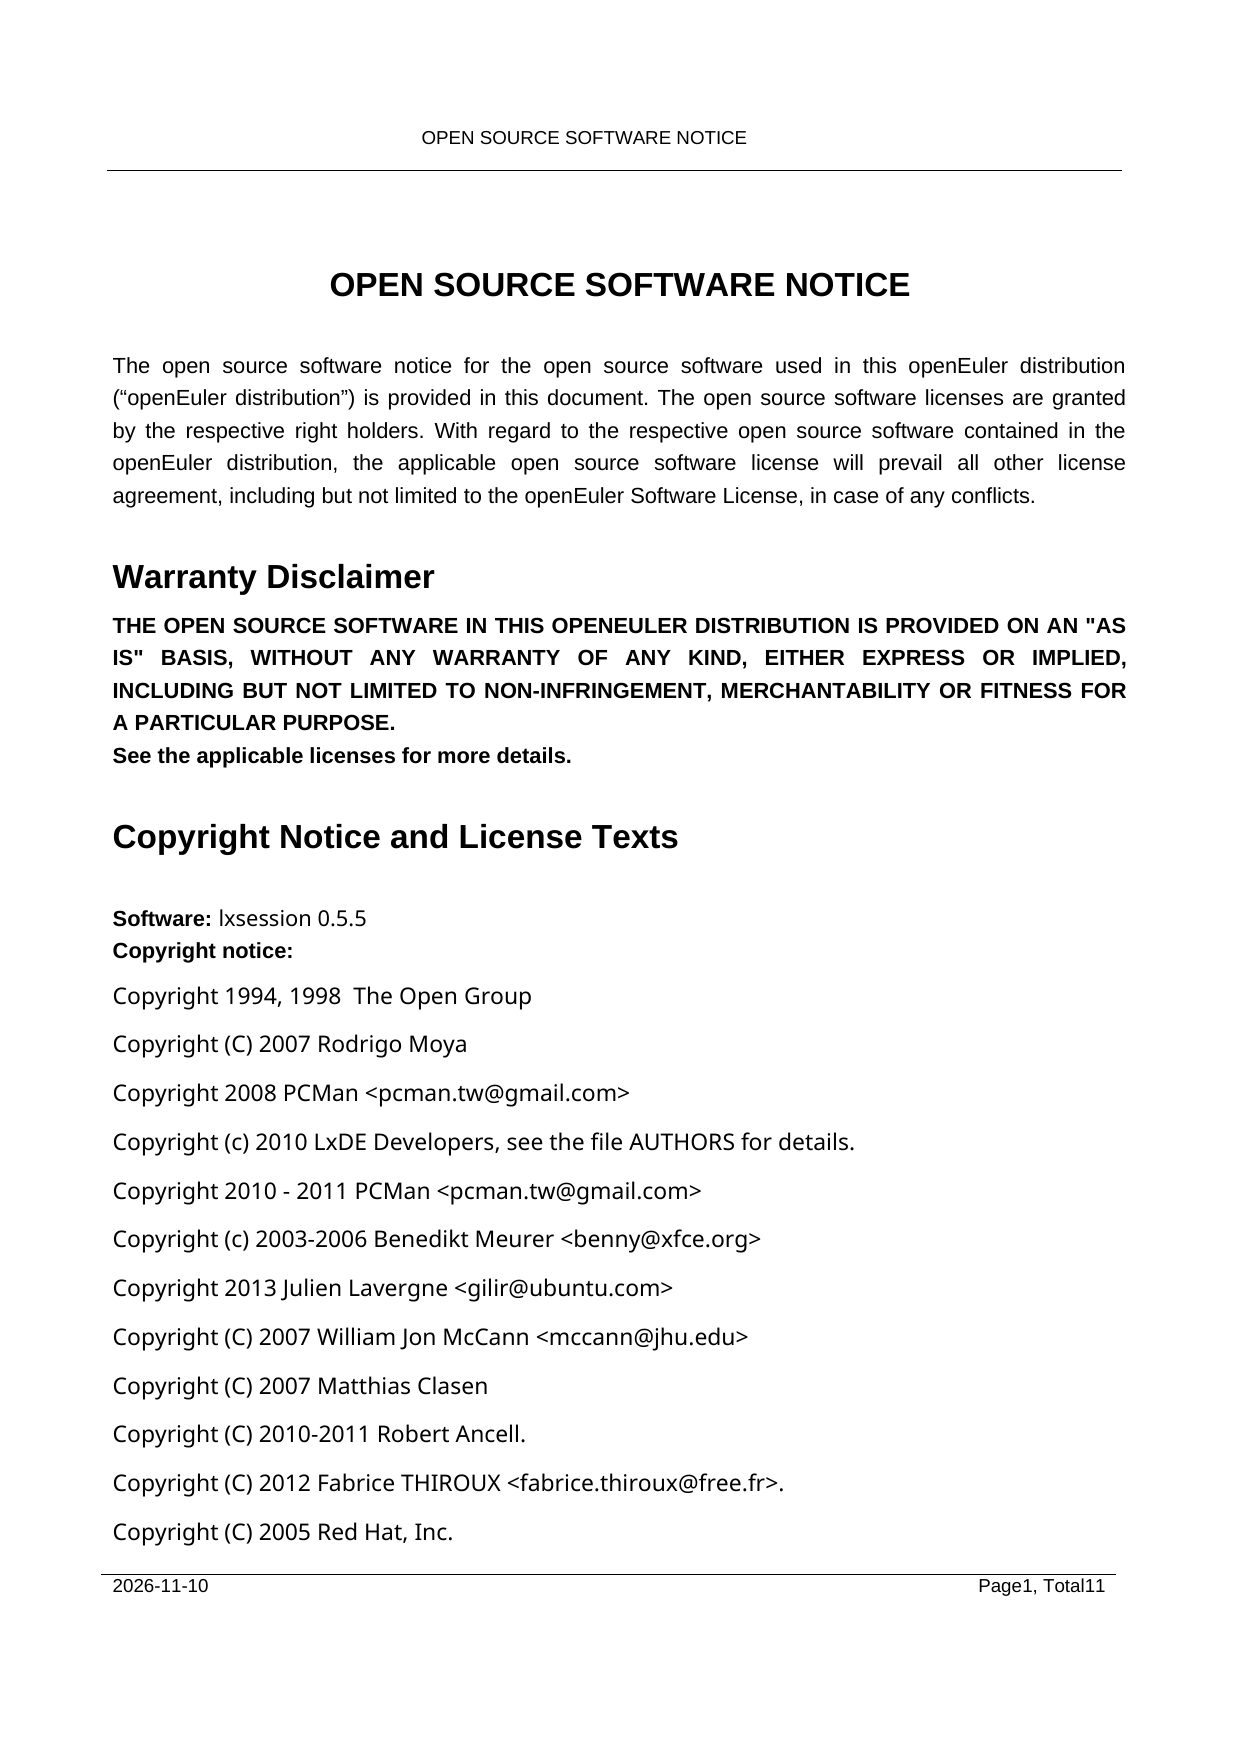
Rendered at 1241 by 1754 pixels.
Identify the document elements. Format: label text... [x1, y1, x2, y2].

text The open source software notice for the open source software used in this openEuler distribution (“openEuler distribution”) is provided in this document. The open source software licenses are granted by the respective right holders. With regard to the respective open source software contained in the openEuler distribution, the applicable open source software license will prevail all other license agreement, including but not limited to the openEuler Software License, in case of any conflicts. [112, 349, 1128, 511]
text OPEN SOURCE SOFTWARE NOTICE [112, 251, 1128, 316]
text Copyright Notice and License Texts [112, 804, 1128, 869]
text THE OPEN SOURCE SOFTWARE IN THIS OPENEULER DISTRIBUTION IS PROVIDED ON AN "AS IS" BASIS, WITHOUT ANY WARRANTY OF ANY KIND, EITHER EXPRESS OR IMPLIED, INCLUDING BUT NOT LIMITED TO NON-INFRINGEMENT, MERCHANTABILITY OR FITNESS FOR A PARTICULAR PURPOSE. See the applicable licenses for more details. [112, 609, 1128, 771]
text Software: lxsession 0.5.5 [112, 901, 1128, 934]
text Warranty Disclaimer [112, 544, 1128, 609]
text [112, 979, 1128, 1548]
text Copyright notice: [112, 934, 1128, 966]
